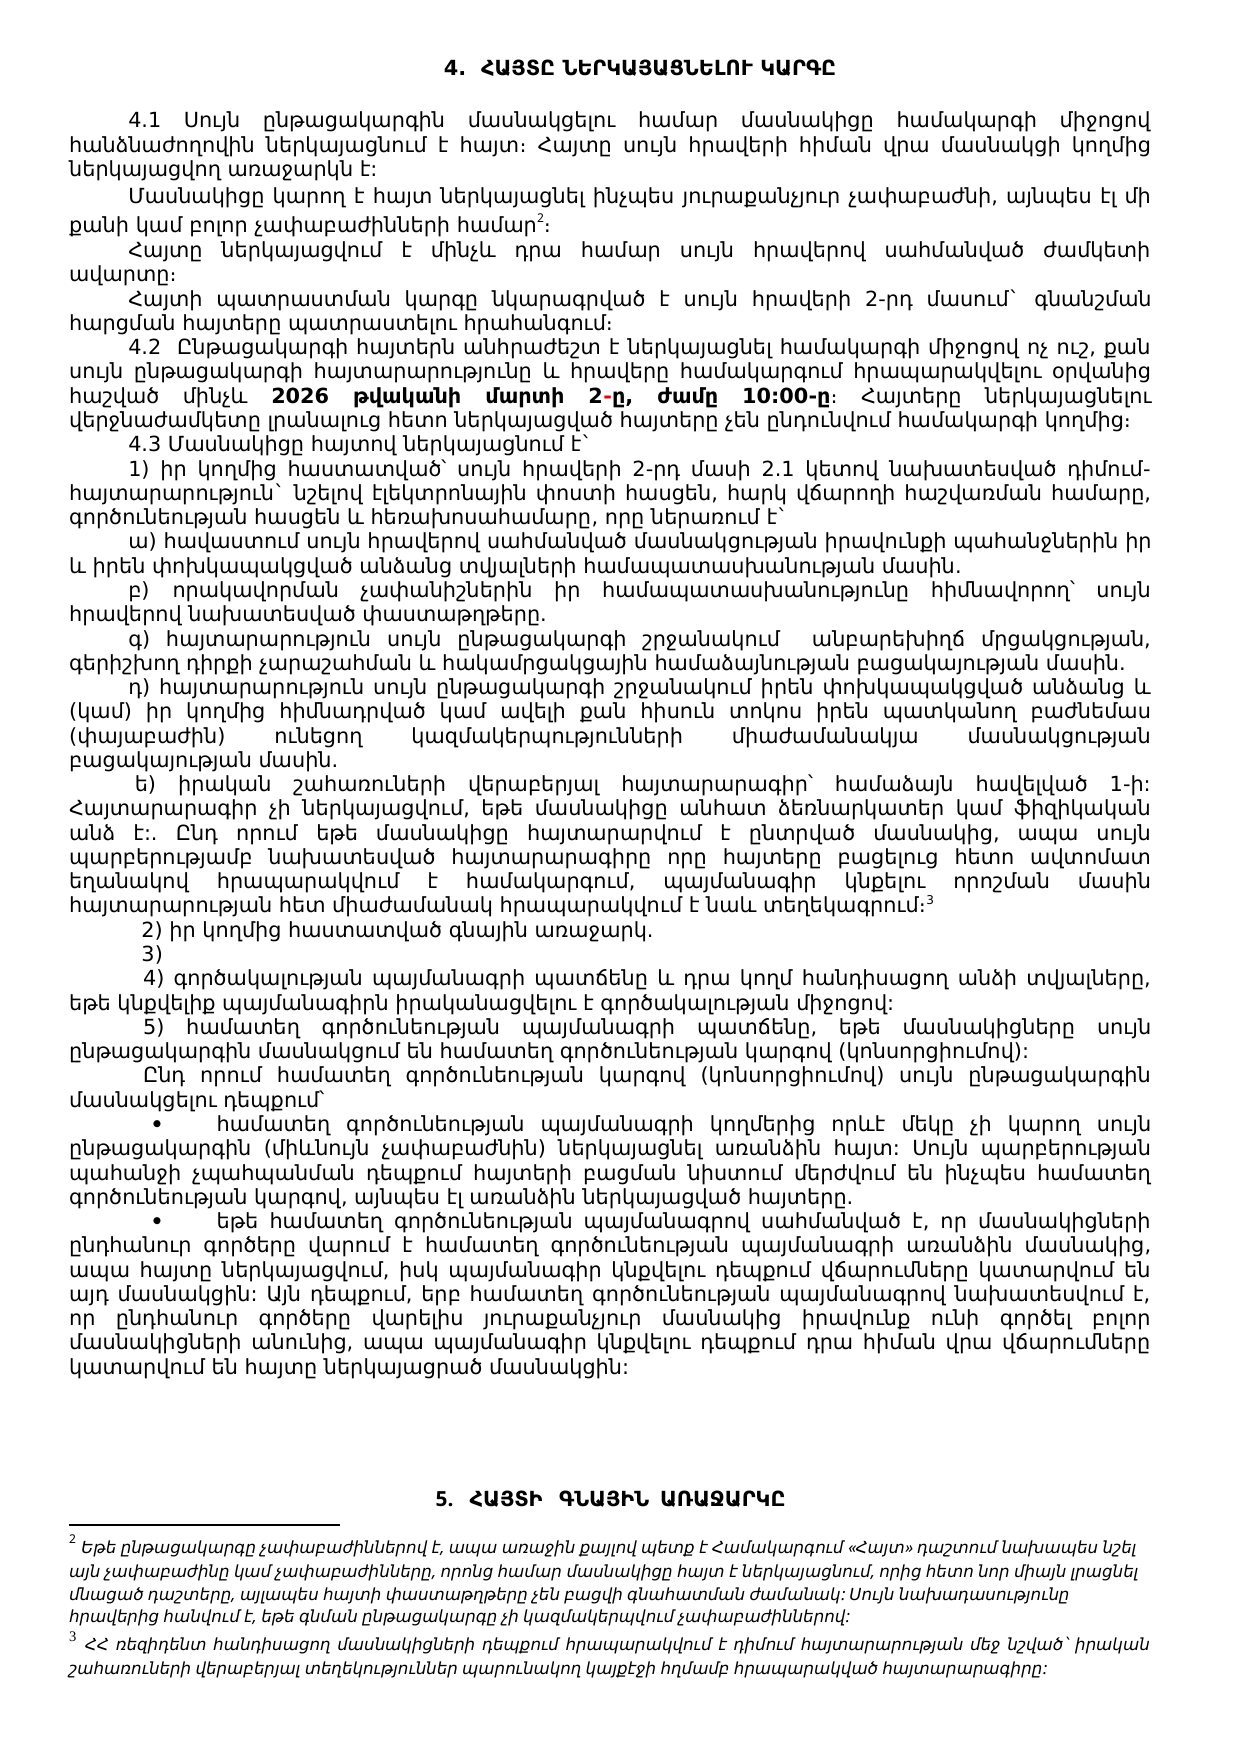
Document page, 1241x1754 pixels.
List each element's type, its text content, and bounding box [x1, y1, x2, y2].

text Ընդ որում համատեղ գործունեության կարգով (կոնսորցիումով) սույն ընթացակարգին մասնակցելու դեպքում՝ [69, 1063, 1152, 1112]
text 4.2 Ընթացակարգի հայտերն անհրաժեշտ է ներկայացնել համակարգի միջոցով ոչ ուշ, քան սույն ընթացակարգի հայտարարությունը և հրավերը համակարգում հրապարակվելու օրվանից հաշված մինչև 2026 թվականի մարտի 2-ը, ժամը 10:00-ը։ Հայտերը ներկայացնելու վերջնաժամկետը լրանալուց հետո ներկայացված հայտերը չեն ընդունվում համակարգի կողմից։ [69, 335, 1152, 432]
text դ) հայտարարություն սույն ընթացակարգի շրջանակում իրեն փոխկապակցված անձանց և (կամ) իր կողմից հիմնադրված կամ ավելի քան հիսուն տոկոս իրեն պատկանող բաժնեմաս (փայաբաժին) ունեցող կազմակերպությունների միաժամանակյա մասնակցության բացակայության մասին. [69, 675, 1152, 772]
text 4) գործակալության պայմանագրի պատճենը և դրա կողմ հանդիսացող անձի տվյալները, եթե կնքվելիք պայմանագիրն իրականացվելու է գործակալության միջոցով: [69, 966, 1152, 1015]
text գ) հայտարարություն սույն ընթացակարգի շրջանակում անբարեխիղճ մրցակցության, գերիշխող դիրքի չարաշահման և հակամրցակցային համաձայնության բացակայության մասին. [69, 627, 1152, 675]
text 4. ՀԱՅՏԸ ՆԵՐԿԱՅԱՑՆԵԼՈՒ ԿԱՐԳԸ [69, 56, 1152, 80]
text 4.1 Սույն ընթացակարգին մասնակցելու համար մասնակիցը համակարգի միջոցով հանձնաժողովին ներկայացնում է հայտ։ Հայտը սույն հրավերի հիման վրա մասնակցի կողմից ներկայացվող առաջարկն է: [69, 108, 1152, 181]
text 2) իր կողմից հաստատված գնային առաջարկ. [69, 918, 1152, 942]
text ա) հավաստում սույն հրավերով սահմանված մասնակցության իրավունքի պահանջներին իր և իրեն փոխկապակցված անձանց տվյալների համապատասխանության մասին. [69, 529, 1152, 578]
text Հայտի պատրաստման կարգը նկարագրված է սույն հրավերի 2-րդ մասում` գնանշման հարցման հայտերը պատրաստելու հրահանգում։ [69, 287, 1152, 335]
text Հայտը ներկայացվում է մինչև դրա համար սույն հրավերով սահմանված ժամկետի ավարտը։ [69, 238, 1152, 287]
text 3) [69, 942, 1152, 966]
text 4.3 Մասնակիցը հայտով ներկայացնում է` [69, 432, 1152, 457]
text ե) իրական շահառուների վերաբերյալ հայտարարագիր՝ համաձայն հավելված 1-ի: Հայտարարագիր չի ներկայացվում, եթե մասնակիցը անհատ ձեռնարկատեր կամ ֆիզիկական անձ է:. Ընդ որում եթե մասնակիցը հայտարարվում է ընտրված մասնակից, ապա սույն պարբերությամբ նախատեսված հայտարարագիրը որը հայտերը բացելուց հետո ավտոմատ եղանակով հրապարակվում է համակարգում, պայմանագիր կնքելու որոշման մասին հայտարարության հետ միաժամանակ հրապարակվում է նաև տեղեկագրում։ [69, 772, 1152, 918]
list եթե համատեղ գործունեության պայմանագրով սահմանված է, որ մասնակիցների ընդհանուր գործերը վարում է համատեղ գործունեության պայմանագրի առանձին մասնակից, ապա հայտը ներկայացվում, իսկ պայմանագիր կնքվելու դեպքում վճարումները կատարվում են այդ մասնակցին: Այն դեպքում, երբ համատեղ գործունեության պայմանագրով նախատեսվում է, որ ընդհանուր գործերը վարելիս յուրաքանչյուր մասնակից իրավունք ունի գործել բոլոր մասնակիցների անունից, ապա պայմանագիր կնքվելու դեպքում դրա հիման վրա վճարումները կատարվում են հայտը ներկայացրած մասնակցին: [69, 1209, 1152, 1379]
text 1) իր կողմից հաստատված՝ սույն հրավերի 2-րդ մասի 2.1 կետով նախատեսված դիմում-հայտարարություն` նշելով էլեկտրոնային փոստի հասցեն, հարկ վճարողի հաշվառման համարը, գործունեության հասցեն և հեռախոսահամարը, որը ներառում է` [69, 457, 1152, 529]
text Մասնակիցը կարող է հայտ ներկայացնել ինչպես յուրաքանչյուր չափաբաժնի, այնպես էլ մի քանի կամ բոլոր չափաբաժինների համար։ [69, 181, 1152, 238]
text 5. ՀԱՅՏԻ ԳՆԱՅԻՆ ԱՌԱՋԱՐԿԸ [69, 1484, 1152, 1513]
list համատեղ գործունեության պայմանագրի կողմերից որևէ մեկը չի կարող սույն ընթացակարգին (միևնույն չափաբաժնին) ներկայացնել առանձին հայտ: Սույն պարբերության պահանջի չպահպանման դեպքում հայտերի բացման նիստում մերժվում են ինչպես համատեղ գործունեության կարգով, այնպես էլ առանձին ներկայացված հայտերը. [69, 1112, 1152, 1209]
text բ) որակավորման չափանիշներին իր համապատասխանությունը հիմնավորող՝ սույն հրավերով նախատեսված փաստաթղթերը. [69, 578, 1152, 627]
text 5) համատեղ գործունեության պայմանագրի պատճենը, եթե մասնակիցները սույն ընթացակարգին մասնակցում են համատեղ գործունեության կարգով (կոնսորցիումով): [69, 1015, 1152, 1063]
